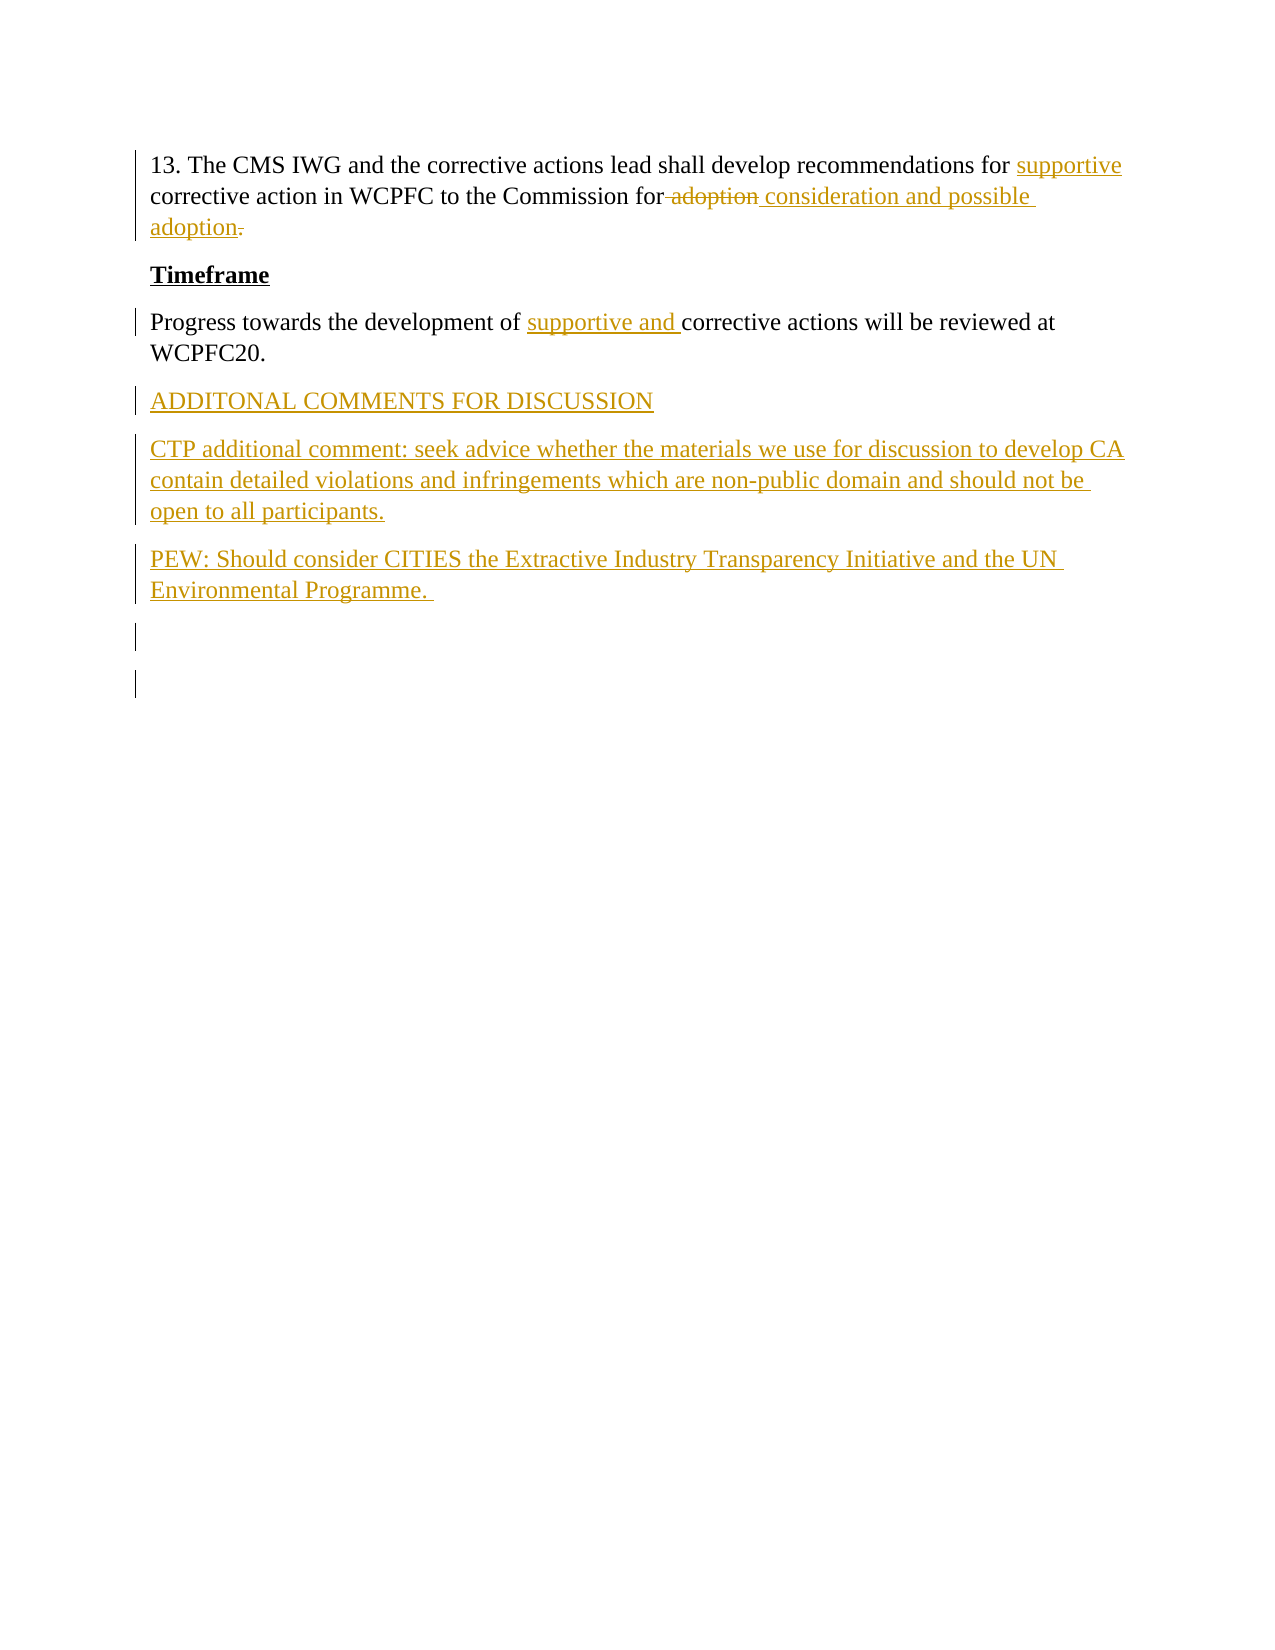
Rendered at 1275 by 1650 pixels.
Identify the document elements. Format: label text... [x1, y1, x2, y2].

text 13. The CMS IWG and the corrective actions lead shall develop recommendations for corrective action in WCPFC to the Commission for [150, 150, 1125, 241]
text Timeframe [150, 260, 1125, 288]
text Progress towards the development of corrective actions will be reviewed at WCPFC20. [150, 307, 1125, 367]
